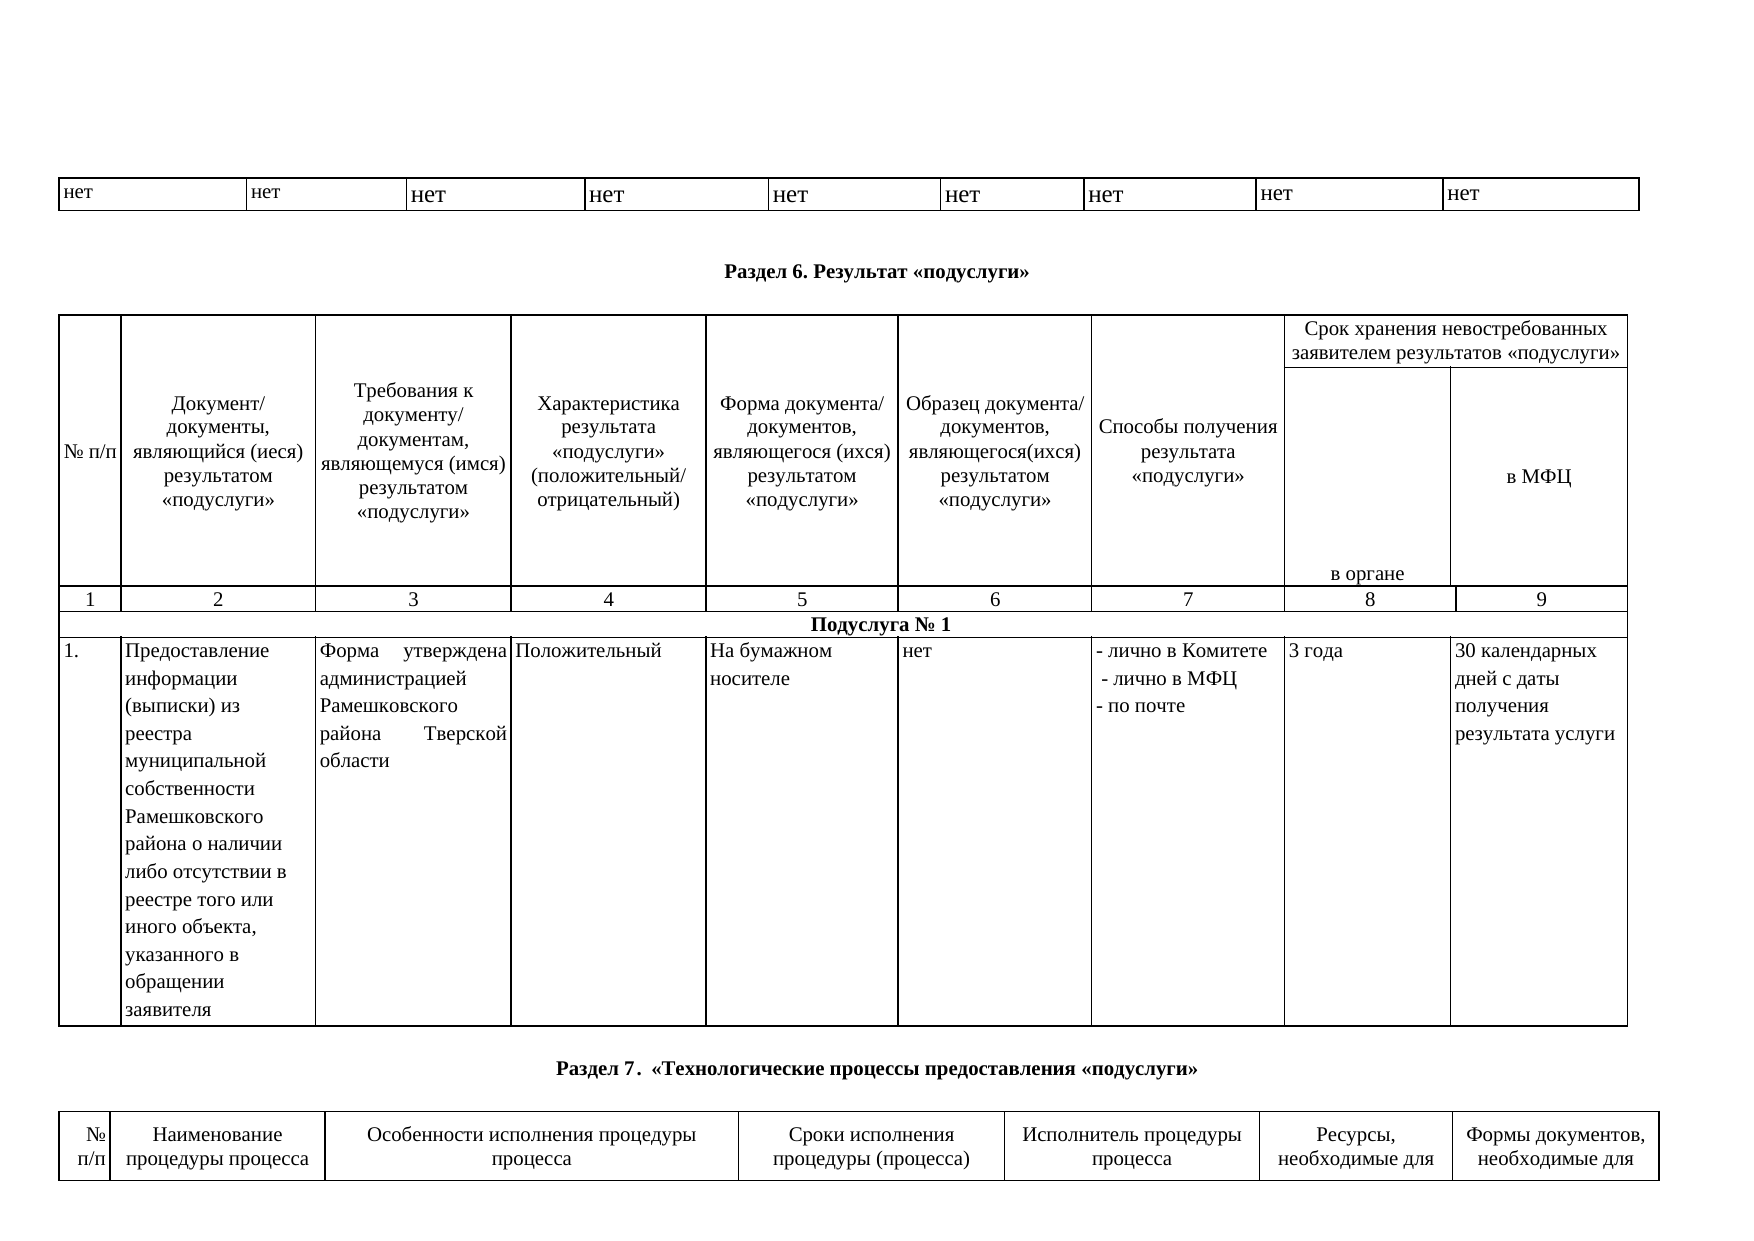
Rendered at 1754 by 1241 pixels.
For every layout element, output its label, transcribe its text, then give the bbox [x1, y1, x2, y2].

table_cell 30 календарных дней с даты получения результата услуги [1451, 638, 1627, 1025]
text Раздел 6. Результат «подуслуги» [59, 259, 1695, 283]
table_cell 9 [1457, 587, 1627, 611]
table_cell 4 [512, 587, 705, 611]
table_cell нет [769, 179, 940, 210]
table_cell нет [1257, 179, 1442, 210]
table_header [1260, 1112, 1452, 1179]
table_cell Форма утверждена администрацией Рамешковского района Тверской области [316, 638, 510, 1025]
table_cell 3 года [1285, 638, 1450, 1025]
table_cell нет [60, 179, 246, 210]
table_cell нет [899, 638, 1091, 1025]
table_cell - лично в Комитете - лично в МФЦ - по почте [1092, 638, 1284, 1025]
table_header Способы получения результата «подуслуги» [1092, 316, 1284, 585]
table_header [1453, 1112, 1658, 1179]
table_cell в органе [1285, 368, 1450, 585]
table_cell в МФЦ [1451, 368, 1627, 585]
table_cell 1 [60, 587, 120, 611]
table_header Требования к документу/ документам, являющемуся (имся) результатом «подуслуги» [316, 316, 510, 585]
table_cell 3 [316, 587, 510, 611]
table_cell 2 [122, 587, 315, 611]
table_header Срок хранения невостребованных заявителем результатов «подуслуги» [1285, 316, 1627, 366]
table_header Документ/ документы, являющийся (иеся) результатом «подуслуги» [122, 316, 315, 585]
table_cell 5 [707, 587, 897, 611]
table_cell Положительный [512, 638, 705, 1025]
table_cell нет [1085, 179, 1255, 210]
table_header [111, 1112, 324, 1179]
table_cell нет [247, 179, 406, 210]
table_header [326, 1112, 738, 1179]
table_cell нет [586, 179, 768, 210]
table_header Форма документа/ документов, являющегося (ихся) результатом «подуслуги» [707, 316, 897, 585]
table_cell нет [1444, 179, 1638, 210]
table_cell нет [407, 179, 584, 210]
table_header № п/п [60, 316, 120, 585]
table_cell 8 [1285, 587, 1455, 611]
table_header Образец документа/ документов, являющегося(ихся) результатом «подуслуги» [899, 316, 1091, 585]
table_cell На бумажном носителе [707, 638, 897, 1025]
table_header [739, 1112, 1004, 1179]
table_cell 1. [60, 638, 120, 1025]
table_cell 6 [899, 587, 1091, 611]
table_header Характеристика результата «подуслуги» (положительный/ отрицательный) [512, 316, 705, 585]
table_cell 7 [1092, 587, 1284, 611]
table_cell нет [941, 179, 1083, 210]
table_cell Предоставление информации (выписки) из реестра муниципальной собственности Рамешковского района о наличии либо отсутствии в реестре того или иного объекта, указанного в обращении заявителя [122, 638, 315, 1025]
table_header № п/п [60, 1112, 109, 1179]
text Раздел 7. «Технологические процессы предоставления «подуслуги» [59, 1056, 1695, 1079]
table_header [1005, 1112, 1259, 1179]
table_cell Подуслуга № 1 [60, 612, 1627, 636]
